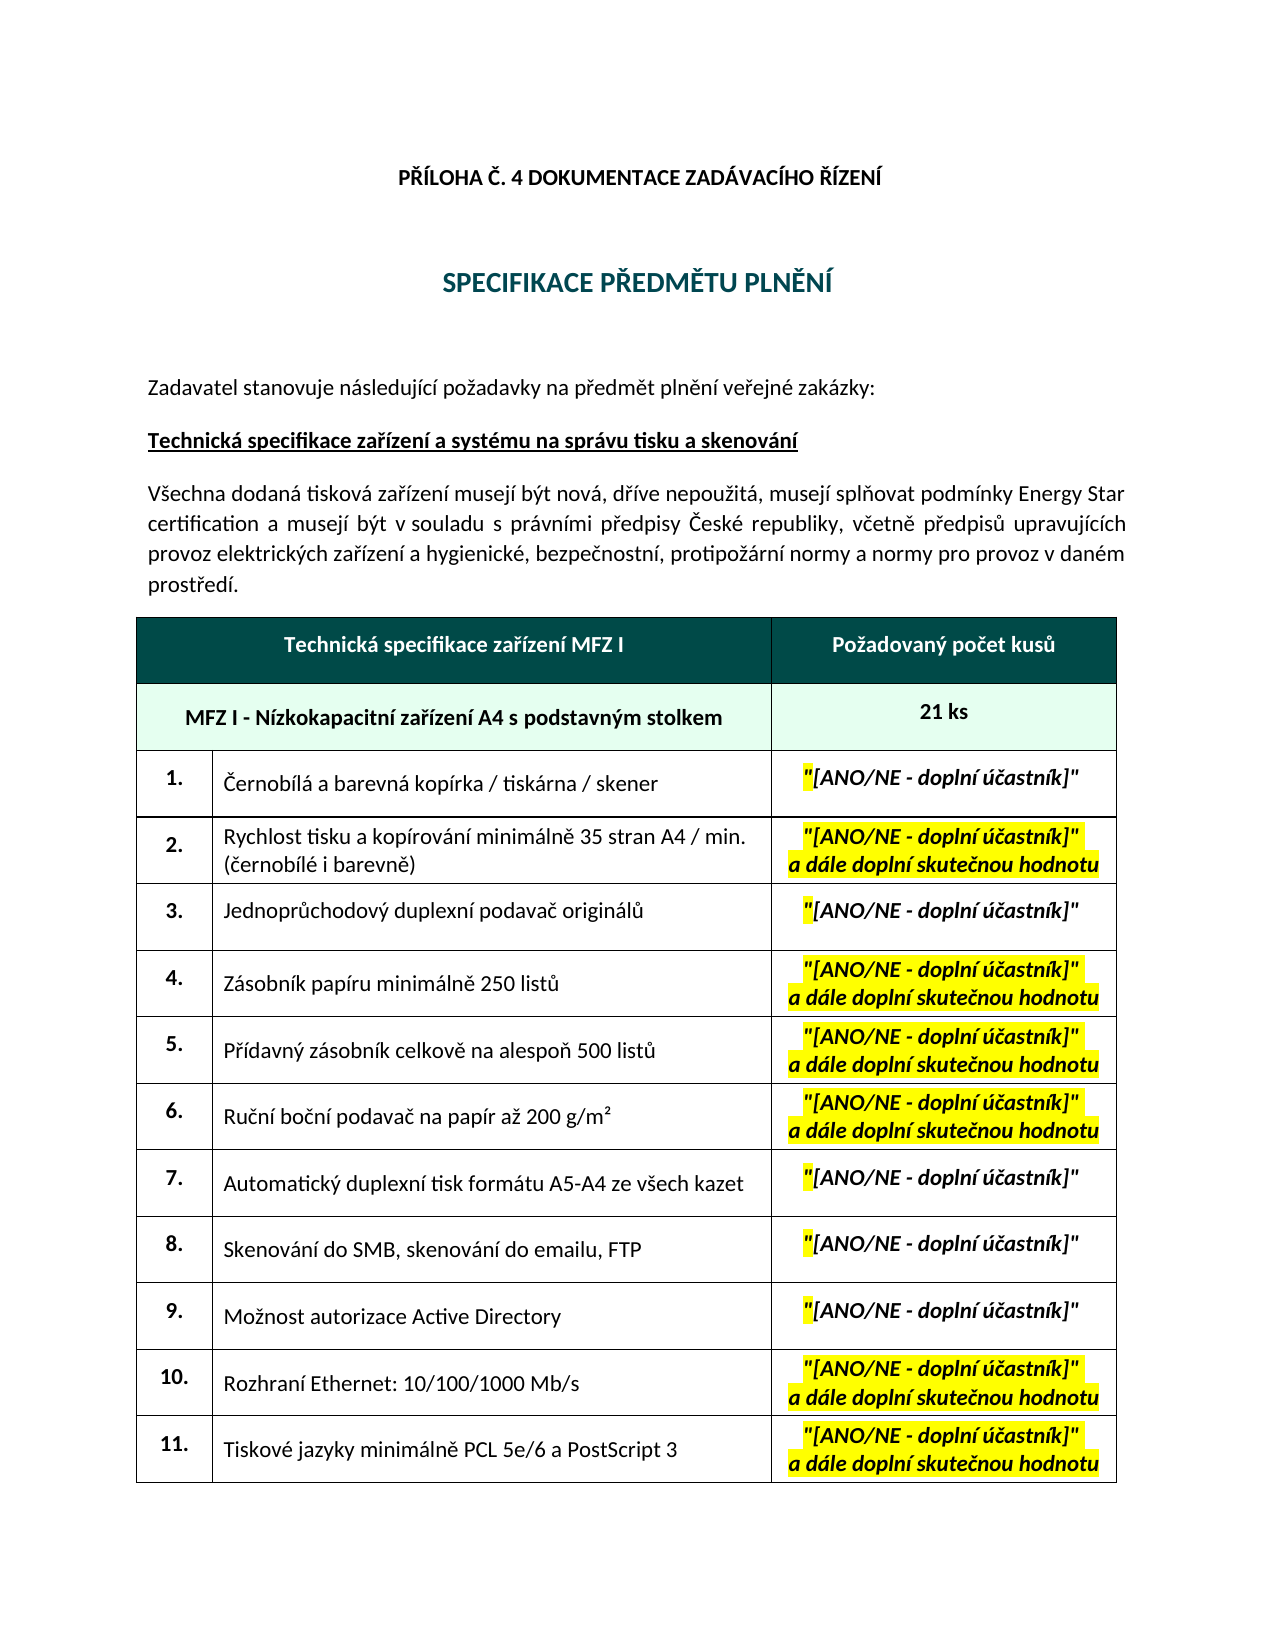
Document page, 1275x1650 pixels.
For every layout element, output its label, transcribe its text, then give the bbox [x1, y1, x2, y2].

table_cell "[ANO/NE - doplní účastník]" a dále doplní skutečnou hodnotu [772, 818, 1116, 883]
table_cell "[ANO/NE - doplní účastník]" a dále doplní skutečnou hodnotu [772, 951, 1116, 1016]
table_cell Rychlost tisku a kopírování minimálně 35 stran A4 / min. (černobílé i barevně) [213, 818, 771, 883]
table_cell "[ANO/NE - doplní účastník]" [772, 1217, 1116, 1282]
table_cell "[ANO/NE - doplní účastník]" [772, 1150, 1116, 1216]
table_cell "[ANO/NE - doplní účastník]" [772, 1283, 1116, 1349]
table_cell MFZ I - Nízkokapacitní zařízení A4 s podstavným stolkem [137, 684, 771, 750]
table_cell "[ANO/NE - doplní účastník]" a dále doplní skutečnou hodnotu [772, 1017, 1116, 1083]
text Příloha č. 4 dokumentace zadávacího řízení [148, 163, 1127, 191]
table_cell 3. [137, 884, 212, 949]
table_cell "[ANO/NE - doplní účastník]" a dále doplní skutečnou hodnotu [772, 1084, 1116, 1149]
table_cell "[ANO/NE - doplní účastník]" [772, 751, 1116, 816]
table_cell Ruční boční podavač na papír až 200 g/m² [213, 1084, 771, 1149]
table_cell 9. [137, 1283, 212, 1349]
text Technická specifikace zařízení a systému na správu tisku a skenování [148, 426, 1127, 454]
table_cell Automatický duplexní tisk formátu A5-A4 ze všech kazet [213, 1150, 771, 1216]
table_cell Možnost autorizace Active Directory [213, 1283, 771, 1349]
table_cell Přídavný zásobník celkově na alespoň 500 listů [213, 1017, 771, 1083]
table_cell 21 ks [772, 684, 1116, 750]
table_cell 5. [137, 1017, 212, 1083]
table_cell 11. [137, 1416, 212, 1482]
table_cell Skenování do SMB, skenování do emailu, FTP [213, 1217, 771, 1282]
table_header Technická specifikace zařízení MFZ I [137, 618, 771, 683]
table_cell 1. [137, 751, 212, 816]
table_cell Jednoprůchodový duplexní podavač originálů [213, 884, 771, 949]
table_cell 8. [137, 1217, 212, 1282]
table_cell 6. [137, 1084, 212, 1149]
table_cell Tiskové jazyky minimálně PCL 5e/6 a PostScript 3 [213, 1416, 771, 1482]
table_cell Zásobník papíru minimálně 250 listů [213, 951, 771, 1016]
table_cell Černobílá a barevná kopírka / tiskárna / skener [213, 751, 771, 816]
text SPECIFIKACE PŘEDMĚTU PLNĚNÍ [148, 264, 1127, 300]
text Zadavatel stanovuje následující požadavky na předmět plnění veřejné zakázky: [148, 373, 1127, 401]
table_header Požadovaný počet kusů [772, 618, 1116, 683]
table_cell "[ANO/NE - doplní účastník]" a dále doplní skutečnou hodnotu [772, 1350, 1116, 1415]
table_cell 2. [137, 818, 212, 883]
table_cell Rozhraní Ethernet: 10/100/1000 Mb/s [213, 1350, 771, 1415]
table_cell 10. [137, 1350, 212, 1415]
table_cell 7. [137, 1150, 212, 1216]
table_cell "[ANO/NE - doplní účastník]" [772, 884, 1116, 949]
table_cell 4. [137, 951, 212, 1016]
text Všechna dodaná tisková zařízení musejí být nová, dříve nepoužitá, musejí splňovat podmínky Energy Star certification a musejí být v souladu s právními předpisy České republiky, včetně předpisů upravujících provoz elektrických zařízení a hygienické, bezpečnostní, protipožární normy a normy pro provoz v daném prostředí. [148, 479, 1127, 598]
table_cell "[ANO/NE - doplní účastník]" a dále doplní skutečnou hodnotu [772, 1416, 1116, 1482]
